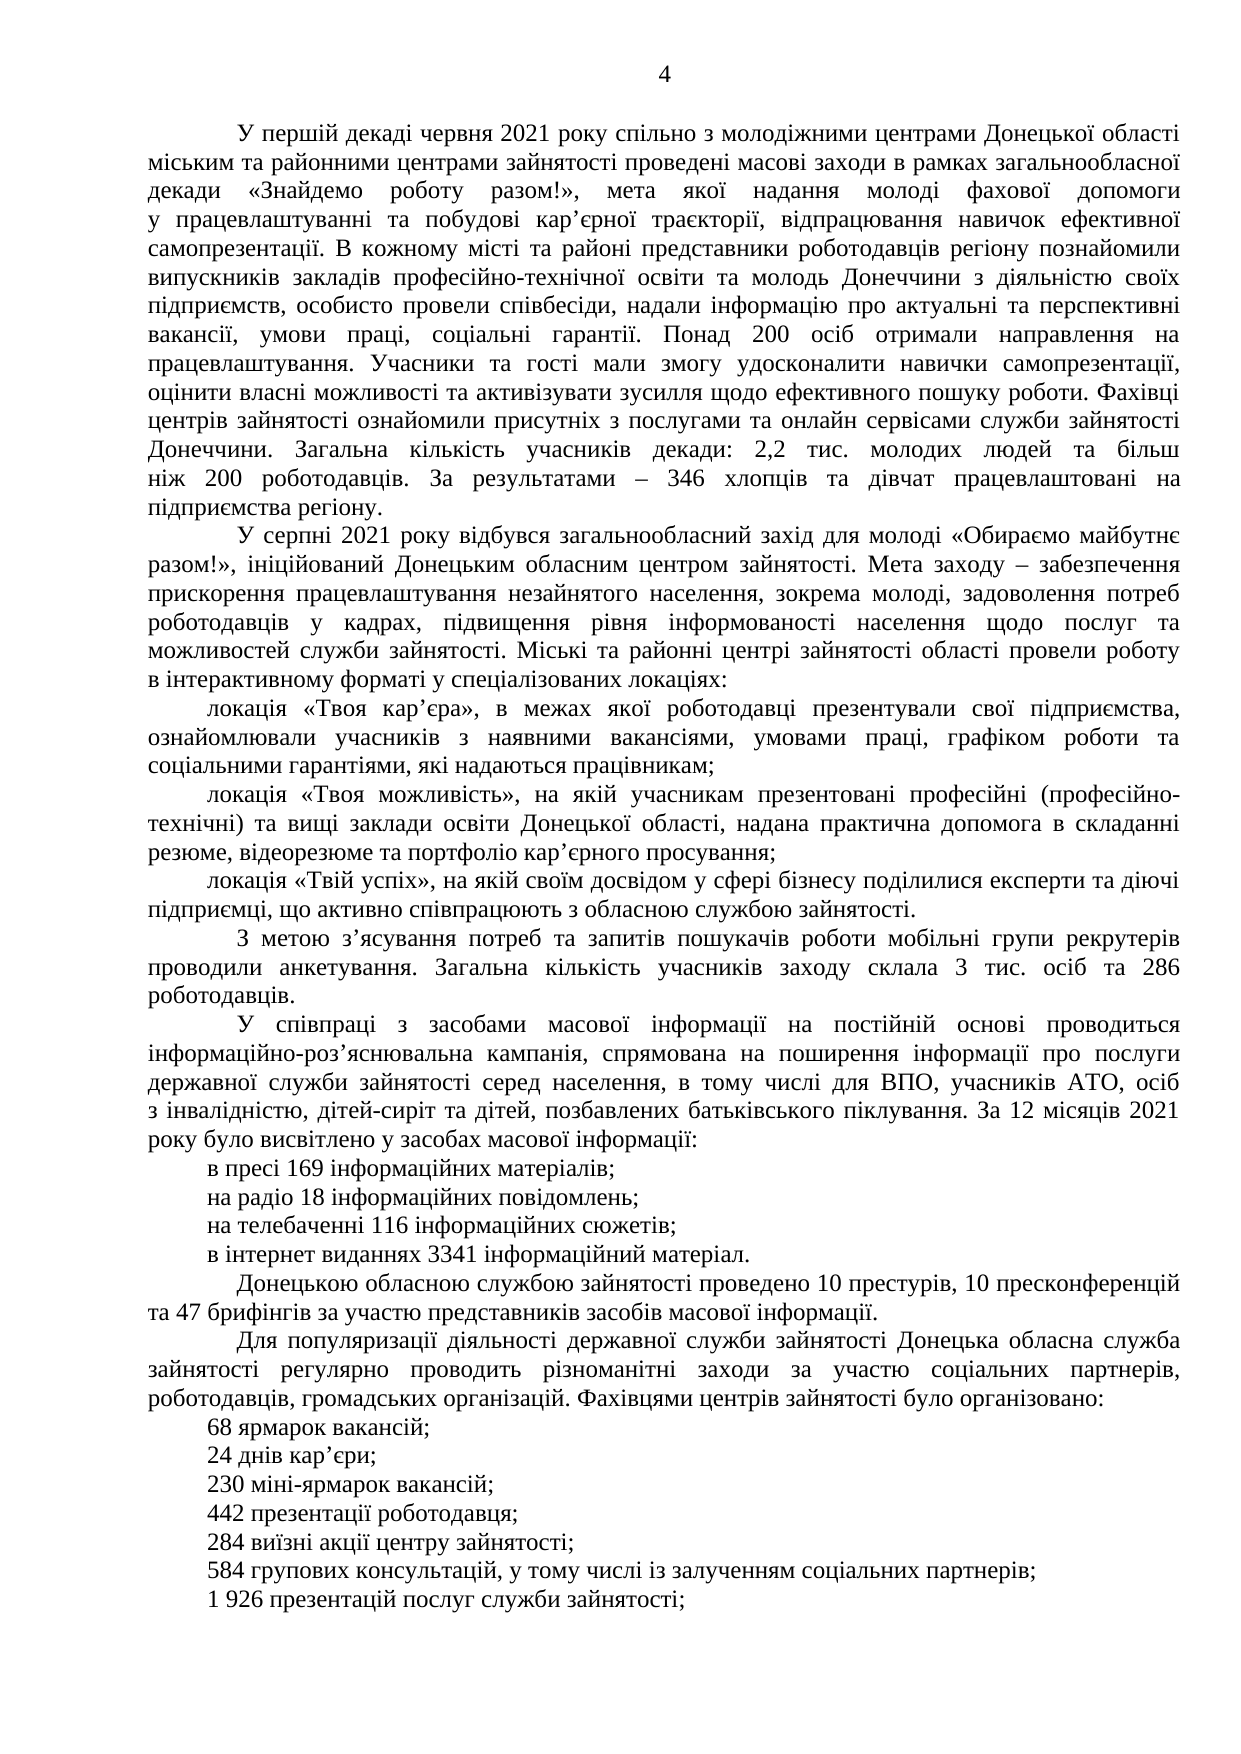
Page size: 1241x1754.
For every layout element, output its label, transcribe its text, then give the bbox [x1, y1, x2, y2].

text Для популяризації діяльності державної служби зайнятості Донецька обласна служба зайнятості регулярно проводить різноманітні заходи за участю соціальних партнерів, роботодавців, громадських організацій. Фахівцями центрів зайнятості було організовано: [148, 1326, 1181, 1412]
text 68 ярмарок вакансій; [148, 1412, 1181, 1441]
text 24 днів кар’єри; [148, 1441, 1181, 1469]
text 584 групових консультацій, у тому числі із залученням соціальних партнерів; [148, 1556, 1181, 1584]
text 284 виїзні акції центру зайнятості; [148, 1527, 1181, 1556]
list на телебаченні 116 інформаційних сюжетів; [207, 1211, 1181, 1239]
list на радіо 18 інформаційних повідомлень; [207, 1182, 1181, 1211]
text локація «Твій успіх», на якій своїм досвідом у сфері бізнесу поділилися експерти та діючі підприємці, що активно співпрацюють з обласною службою зайнятості. [148, 866, 1181, 923]
text У першій декаді червня 2021 року спільно з молодіжними центрами Донецької області міським та районними центрами зайнятості проведені масові заходи в рамках загальнообласної декади «Знайдемо роботу разом!», мета якої надання молоді фахової допомоги у працевлаштуванні та побудові кар’єрної траєкторії, відпрацювання навичок ефективної самопрезентації. В кожному місті та районі представники роботодавців регіону познайомили випускників закладів професійно-технічної освіти та молодь Донеччини з діяльністю своїх підприємств, особисто провели співбесіди, надали інформацію про актуальні та перспективні вакансії, умови праці, соціальні гарантії. Понад 200 осіб отримали направлення на працевлаштування. Учасники та гості мали змогу удосконалити навички самопрезентації, оцінити власні можливості та активізувати зусилля щодо ефективного пошуку роботи. Фахівці центрів зайнятості ознайомили присутніх з послугами та онлайн сервісами служби зайнятості Донеччини. Загальна кількість учасників декади: 2,2 тис. молодих людей та більш ніж 200 роботодавців. За результатами – 346 хлопців та дівчат працевлаштовані на підприємства регіону. [148, 118, 1181, 521]
list в пресі 169 інформаційних матеріалів; [207, 1153, 1181, 1182]
list в інтернет виданнях 3341 інформаційний матеріал. [207, 1239, 1181, 1268]
text З метою з’ясування потреб та запитів пошукачів роботи мобільні групи рекрутерів проводили анкетування. Загальна кількість учасників заходу склала 3 тис. осіб та 286 роботодавців. [148, 923, 1181, 1009]
text локація «Твоя можливість», на якій учасникам презентовані професійні (професійно-технічні) та вищі заклади освіти Донецької області, надана практична допомога в складанні резюме, відеорезюме та портфоліо кар’єрного просування; [148, 779, 1181, 866]
text 230 міні-ярмарок вакансій; [148, 1469, 1181, 1498]
list Донецькою обласною службою зайнятості проведено 10 престурів, 10 пресконференцій та 47 брифінгів за участю представників засобів масової інформації. [148, 1268, 1181, 1326]
text 442 презентації роботодавця; [148, 1498, 1181, 1527]
text 1 926 презентацій послуг служби зайнятості; [148, 1584, 1181, 1613]
text локація «Твоя кар’єра», в межах якої роботодавці презентували свої підприємства, ознайомлювали учасників з наявними вакансіями, умовами праці, графіком роботи та соціальними гарантіями, які надаються працівникам; [148, 693, 1181, 779]
text У серпні 2021 року відбувся загальнообласний захід для молоді «Обираємо майбутнє разом!», ініційований Донецьким обласним центром зайнятості. Мета заходу – забезпечення прискорення працевлаштування незайнятого населення, зокрема молоді, задоволення потреб роботодавців у кадрах, підвищення рівня інформованості населення щодо послуг та можливостей служби зайнятості. Міські та районні центрі зайнятості області провели роботу в інтерактивному форматі у спеціалізованих локаціях: [148, 521, 1181, 693]
text У співпраці з засобами масової інформації на постійній основі проводиться інформаційно-роз’яснювальна кампанія, спрямована на поширення інформації про послуги державної служби зайнятості серед населення, в тому числі для ВПО, учасників АТО, осіб з інвалідністю, дітей-сиріт та дітей, позбавлених батьківського піклування. За 12 місяців 2021 року було висвітлено у засобах масової інформації: [148, 1009, 1181, 1153]
